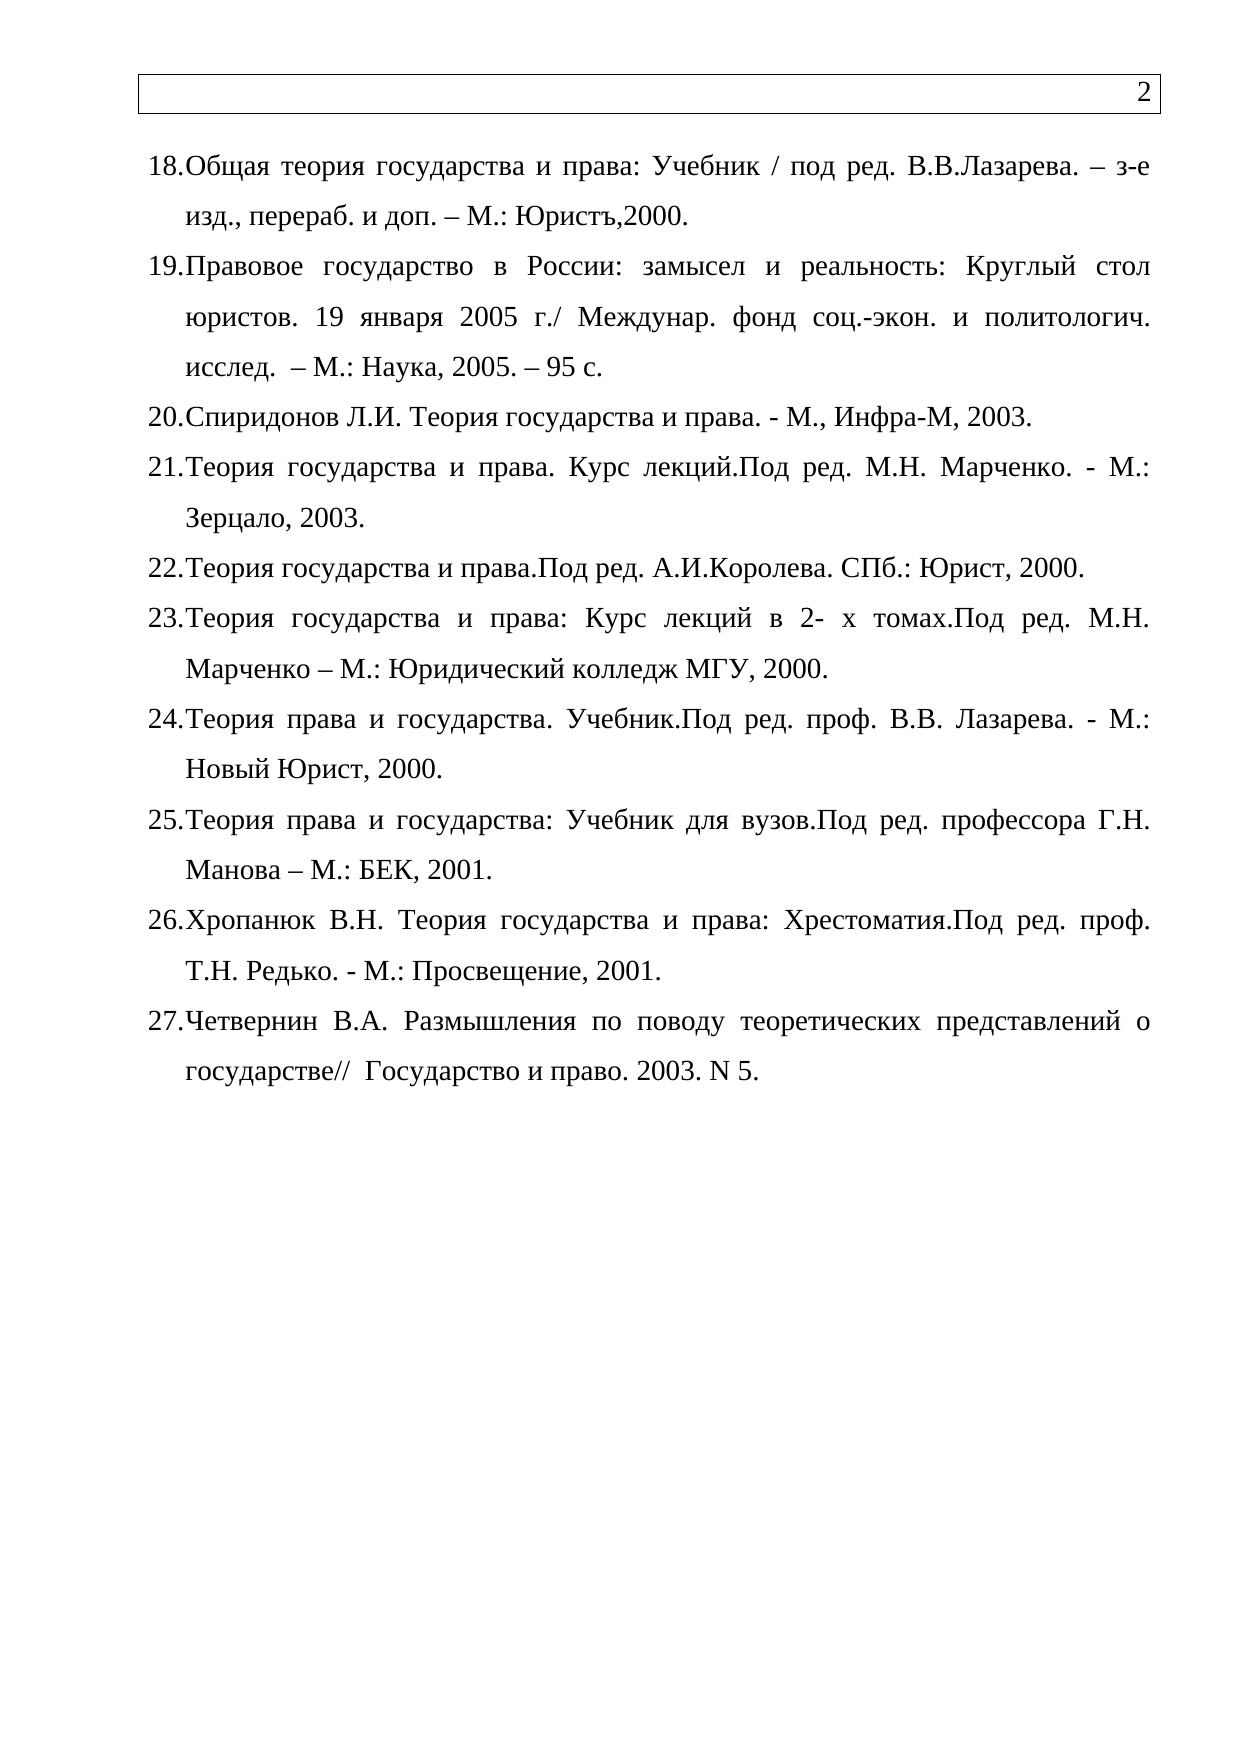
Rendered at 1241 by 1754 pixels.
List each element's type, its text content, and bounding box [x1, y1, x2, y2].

list Теория права и государства: Учебник для вузов.Под ред. профессора Г.Н. Манова – М.: БЕК, 2001. [148, 802, 1152, 886]
list Общая теория государства и права: Учебник / под ред. В.В.Лазарева. – з-е изд., перераб. и доп. – М.: Юристъ,2000. [148, 148, 1152, 232]
list Спиридонов Л.И. Теория государства и права. - М., Инфра-М, 2003. [148, 399, 1152, 433]
list Хропанюк В.Н. Теория государства и права: Хрестоматия.Под ред. проф. Т.Н. Редько. - М.: Просвещение, 2001. [148, 902, 1152, 986]
list Теория государства и права.Под ред. А.И.Королева. СПб.: Юрист, 2000. [148, 550, 1152, 584]
list Теория государства и права. Курс лекций.Под ред. М.Н. Марченко. - М.: Зерцало, 2003. [148, 449, 1152, 533]
list Четвернин В.А. Размышления по поводу теоретических представлений о государстве// Государство и право. 2003. N 5. [148, 1003, 1152, 1087]
list Теория государства и права: Курс лекций в 2- х томах.Под ред. М.Н. Марченко – М.: Юридический колледж МГУ, 2000. [148, 601, 1152, 684]
list Теория права и государства. Учебник.Под ред. проф. В.В. Лазарева. - М.: Новый Юрист, 2000. [148, 701, 1152, 785]
list Правовое государство в России: замысел и реальность: Круглый стол юристов. 19 января 2005 г./ Междунар. фонд соц.-экон. и политологич. исслед. – М.: Наука, 2005. – 95 с. [148, 248, 1152, 382]
